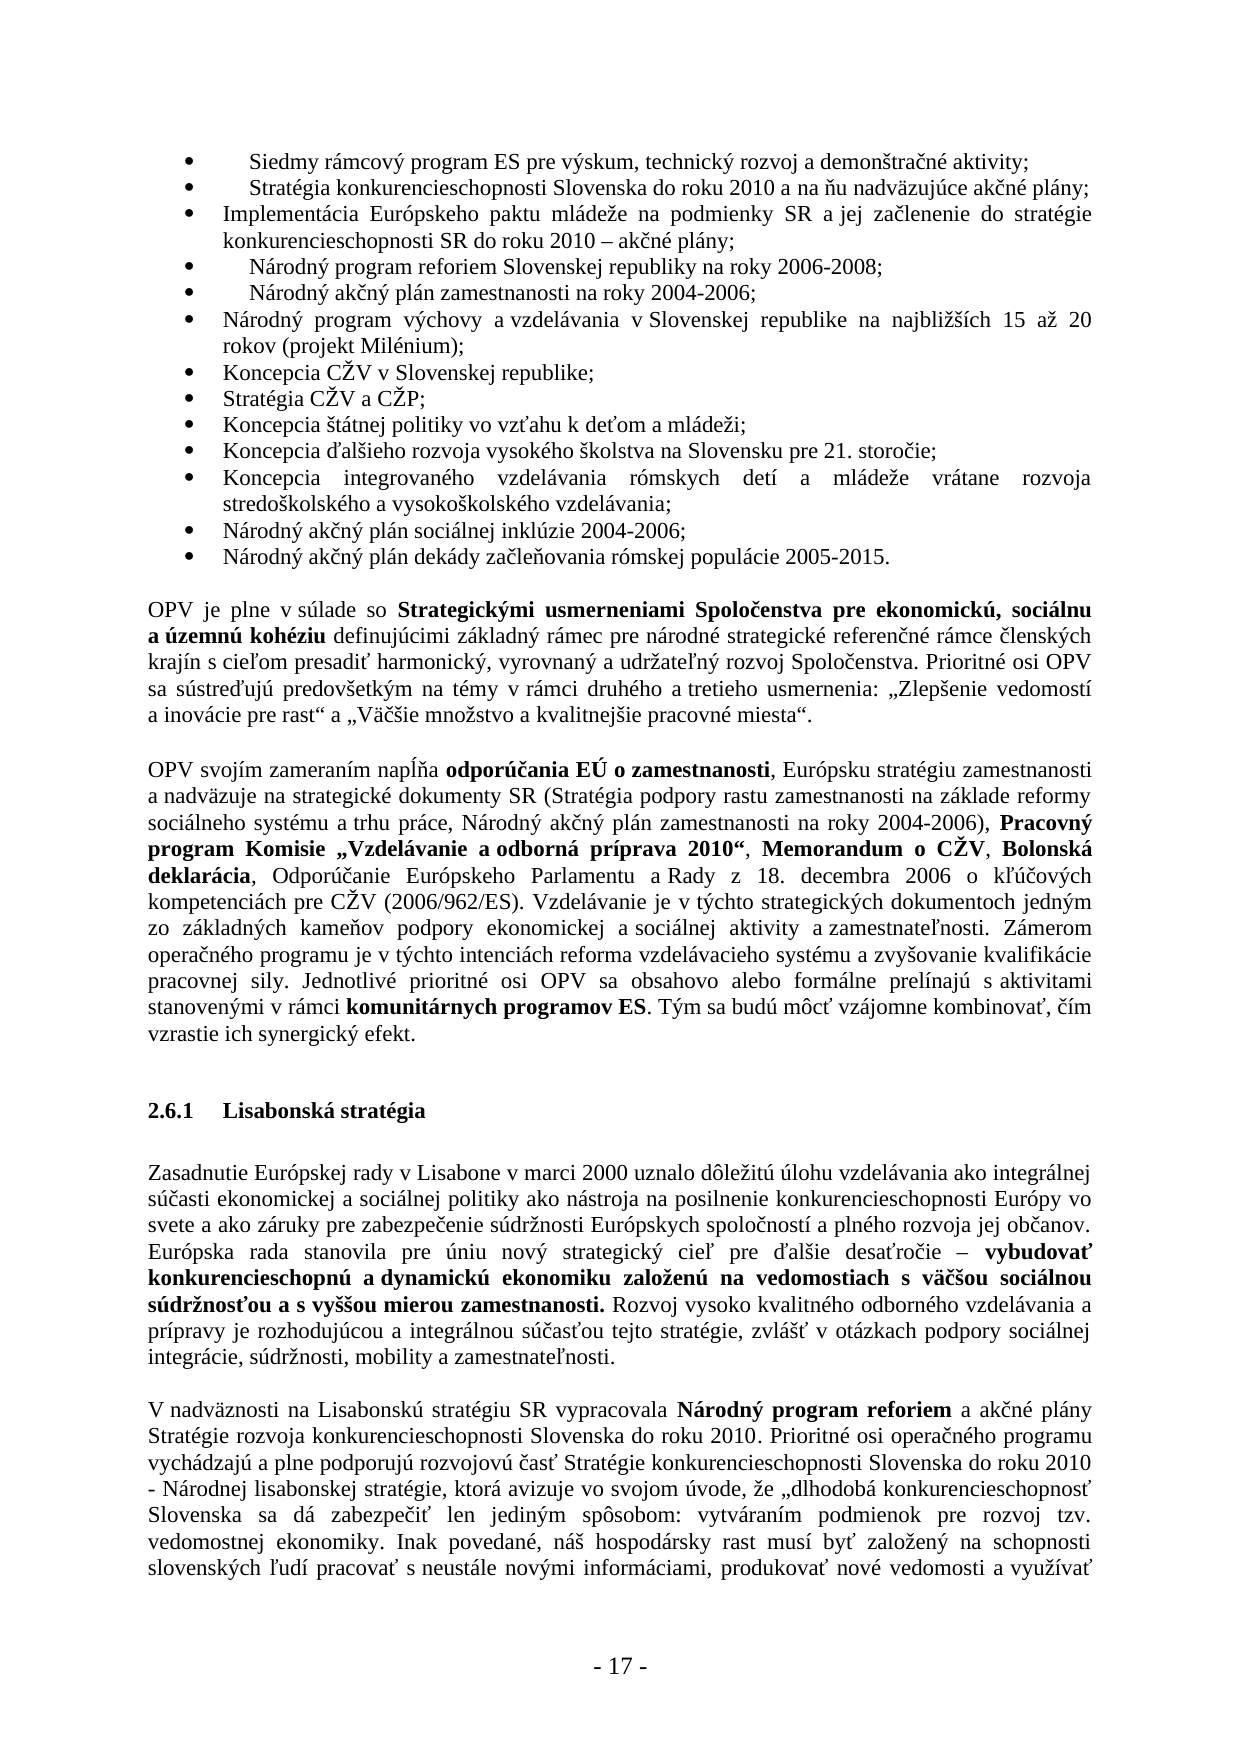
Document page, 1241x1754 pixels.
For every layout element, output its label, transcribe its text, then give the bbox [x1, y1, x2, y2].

text OPV je plne v súlade so Strategickými usmerneniami Spoločenstva pre ekonomickú, sociálnu a územnú kohéziu definujúcimi základný rámec pre národné strategické referenčné rámce členských krajín s cieľom presadiť harmonický, vyrovnaný a udržateľný rozvoj Spoločenstva. Prioritné osi OPV sa sústreďujú predovšetkým na témy v rámci druhého a tretieho usmernenia: „Zlepšenie vedomostí a inovácie pre rast“ a „Väčšie množstvo a kvalitnejšie pracovné miesta“. [148, 596, 1092, 727]
list Koncepcia integrovaného vzdelávania rómskych detí a mládeže vrátane rozvoja stredoškolského a vysokoškolského vzdelávania; [185, 464, 1092, 517]
list Koncepcia ďalšieho rozvoja vysokého školstva na Slovensku pre 21. storočie; [185, 438, 1092, 464]
list Implementácia Európskeho paktu mládeže na podmienky SR a jej začlenenie do stratégie konkurencieschopnosti SR do roku 2010 – akčné plány; [185, 200, 1092, 253]
list Koncepcia CŽV v Slovenskej republike; [185, 358, 1092, 385]
list Siedmy rámcový program ES pre výskum, technický rozvoj a demonštračné aktivity; [185, 148, 1092, 174]
list Stratégia CŽV a CŽP; [185, 385, 1092, 411]
list Národný program výchovy a vzdelávania v Slovenskej republike na najbližších 15 až 20 rokov (projekt Milénium); [185, 306, 1092, 358]
list Národný program reforiem Slovenskej republiky na roky 2006-2008; [185, 253, 1092, 279]
list Národný akčný plán dekády začleňovania rómskej populácie 2005-2015. [185, 543, 1092, 569]
text Zasadnutie Európskej rady v Lisabone v marci 2000 uznalo dôležitú úlohu vzdelávania ako integrálnej súčasti ekonomickej a sociálnej politiky ako nástroja na posilnenie konkurencieschopnosti Európy vo svete a ako záruky pre zabezpečenie súdržnosti Európskych spoločností a plného rozvoja jej občanov. Európska rada stanovila pre úniu nový strategický cieľ pre ďalšie desaťročie – vybudovať konkurencieschopnú a dynamickú ekonomiku založenú na vedomostiach s väčšou sociálnou súdržnosťou a s vyššou mierou zamestnanosti. Rozvoj vysoko kvalitného odborného vzdelávania a prípravy je rozhodujúcou a integrálnou súčasťou tejto stratégie, zvlášť v otázkach podpory sociálnej integrácie, súdržnosti, mobility a zamestnateľnosti. [148, 1159, 1092, 1370]
list Národný akčný plán sociálnej inklúzie 2004-2006; [185, 517, 1092, 543]
list Stratégia konkurencieschopnosti Slovenska do roku 2010 a na ňu nadväzujúce akčné plány; [185, 174, 1092, 200]
list Národný akčný plán zamestnanosti na roky 2004-2006; [185, 279, 1092, 306]
list Koncepcia štátnej politiky vo vzťahu k deťom a mládeži; [185, 411, 1092, 438]
subtitle Lisabonská stratégia [148, 1097, 1092, 1124]
text OPV svojím zameraním napĺňa odporúčania EÚ o zamestnanosti, Európsku stratégiu zamestnanosti a nadväzuje na strategické dokumenty SR (Stratégia podpory rastu zamestnanosti na základe reformy sociálneho systému a trhu práce, Národný akčný plán zamestnanosti na roky 2004-2006), Pracovný program Komisie „Vzdelávanie a odborná príprava 2010“, Memorandum o CŽV, Bolonská deklarácia, Odporúčanie Európskeho Parlamentu a Rady z 18. decembra 2006 o kľúčových kompetenciách pre CŽV (2006/962/ES). Vzdelávanie je v týchto strategických dokumentoch jedným zo základných kameňov podpory ekonomickej a sociálnej aktivity a zamestnateľnosti. Zámerom operačného programu je v týchto intenciách reforma vzdelávacieho systému a zvyšovanie kvalifikácie pracovnej sily. Jednotlivé prioritné osi OPV sa obsahovo alebo formálne prelínajú s aktivitami stanovenými v rámci komunitárnych programov ES. Tým sa budú môcť vzájomne kombinovať, čím vzrastie ich synergický efekt. [148, 756, 1092, 1046]
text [148, 1396, 1092, 1581]
